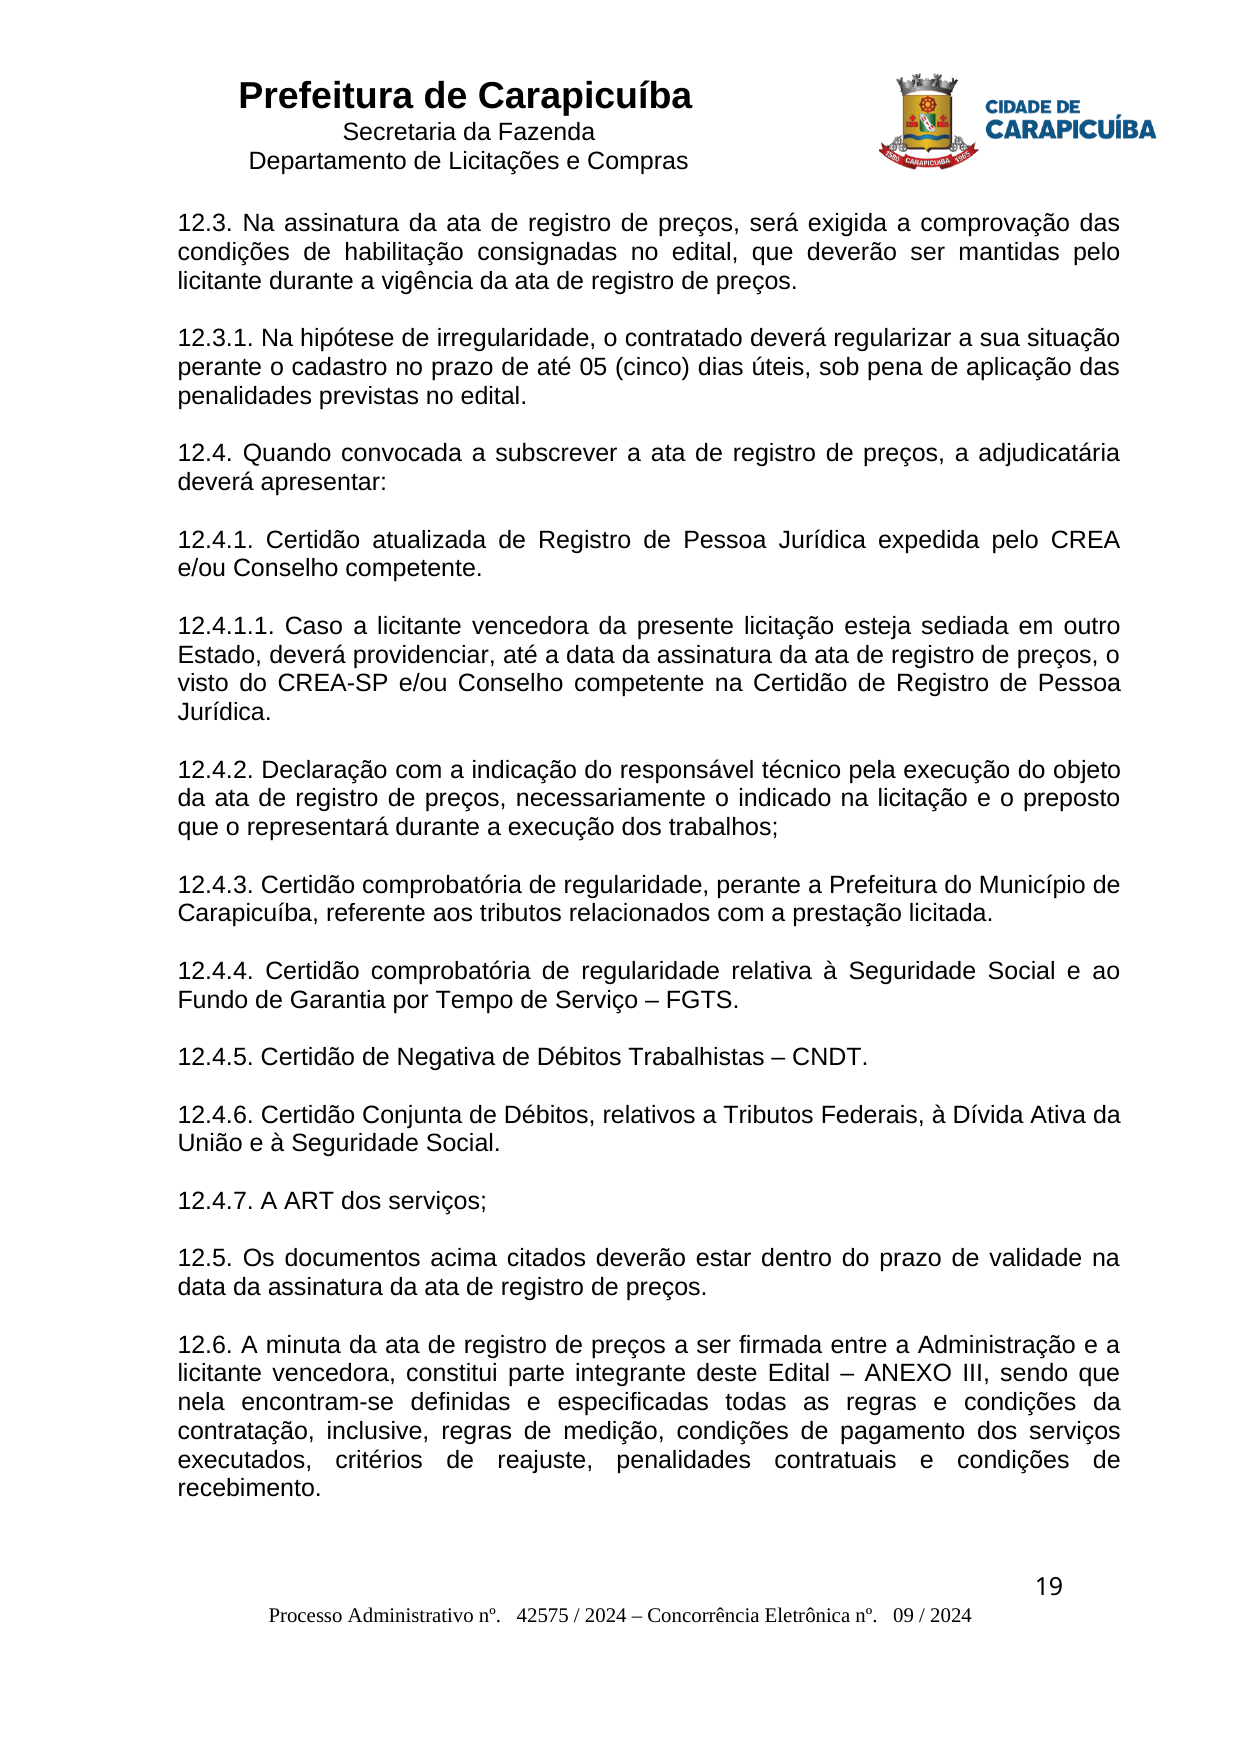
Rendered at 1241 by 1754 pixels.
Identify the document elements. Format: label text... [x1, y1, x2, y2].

text 12.4.1.1. Caso a licitante vencedora da presente licitação esteja sediada em outro Estado, deverá providenciar, até a data da assinatura da ata de registro de preços, o visto do CREA-SP e/ou Conselho competente na Certidão de Registro de Pessoa Jurídica. [177, 611, 1122, 726]
picture [877, 65, 1159, 172]
text 12.3. Na assinatura da ata de registro de preços, será exigida a comprovação das condições de habilitação consignadas no edital, que deverão ser mantidas pelo licitante durante a vigência da ata de registro de preços. [177, 208, 1122, 295]
text 12.4. Quando convocada a subscrever a ata de registro de preços, a adjudicatária deverá apresentar: [177, 438, 1122, 496]
text 12.4.4. Certidão comprobatória de regularidade relativa à Seguridade Social e ao Fundo de Garantia por Tempo de Serviço – FGTS. [177, 956, 1122, 1013]
text 12.3.1. Na hipótese de irregularidade, o contratado deverá regularizar a sua situação perante o cadastro no prazo de até 05 (cinco) dias úteis, sob pena de aplicação das penalidades previstas no edital. [177, 323, 1122, 410]
text 12.4.5. Certidão de Negativa de Débitos Trabalhistas – CNDT. [177, 1042, 1122, 1071]
text 12.6. A minuta da ata de registro de preços a ser firmada entre a Administração e a licitante vencedora, constitui parte integrante deste Edital – ANEXO III, sendo que nela encontram-se definidas e especificadas todas as regras e condições da contratação, inclusive, regras de medição, condições de pagamento dos serviços executados, critérios de reajuste, penalidades contratuais e condições de recebimento. [177, 1330, 1122, 1502]
text 12.4.2. Declaração com a indicação do responsável técnico pela execução do objeto da ata de registro de preços, necessariamente o indicado na licitação e o preposto que o representará durante a execução dos trabalhos; [177, 755, 1122, 841]
text 12.4.6. Certidão Conjunta de Débitos, relativos a Tributos Federais, à Dívida Ativa da União e à Seguridade Social. [177, 1100, 1122, 1157]
text 12.5. Os documentos acima citados deverão estar dentro do prazo de validade na data da assinatura da ata de registro de preços. [177, 1243, 1122, 1301]
text 12.4.7. A ART dos serviços; [177, 1186, 1122, 1215]
text 12.4.3. Certidão comprobatória de regularidade, perante a Prefeitura do Município de Carapicuíba, referente aos tributos relacionados com a prestação licitada. [177, 870, 1122, 927]
text 12.4.1. Certidão atualizada de Registro de Pessoa Jurídica expedida pelo CREA e/ou Conselho competente. [177, 525, 1122, 582]
